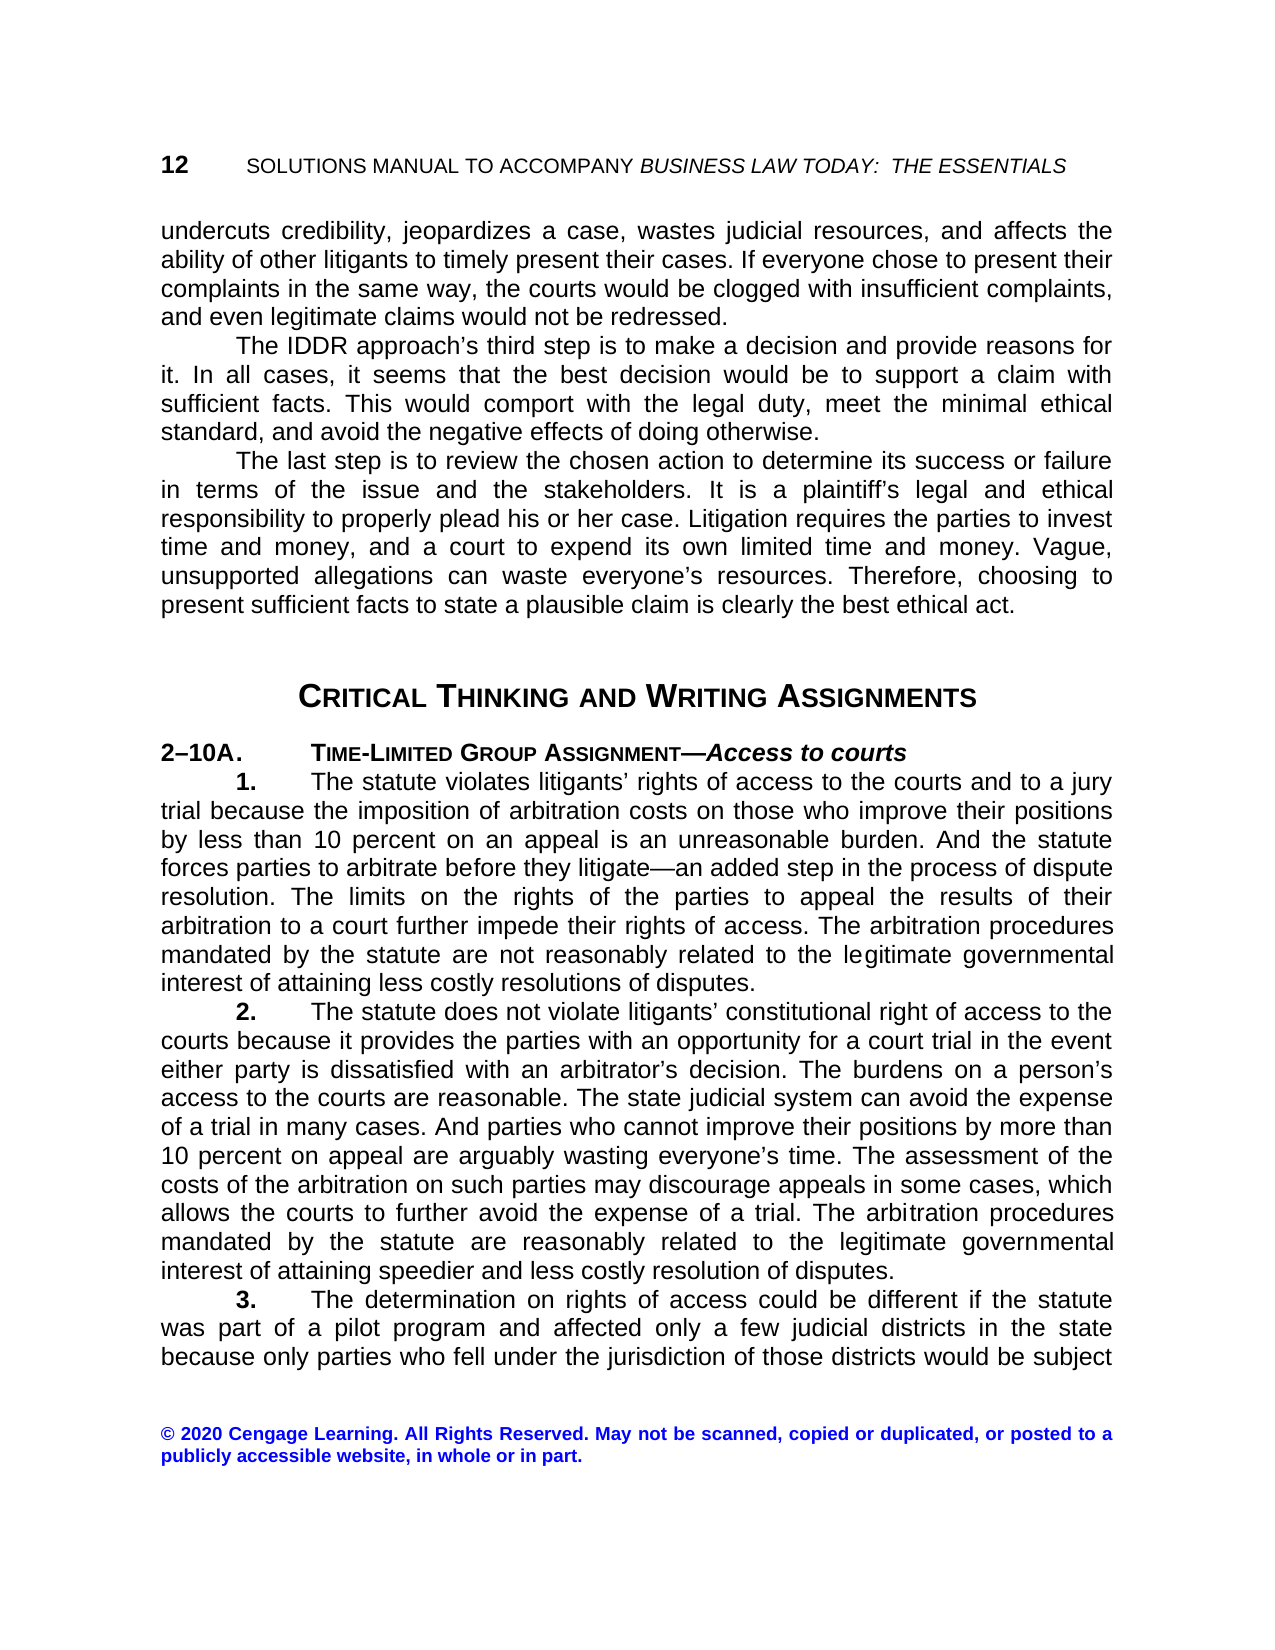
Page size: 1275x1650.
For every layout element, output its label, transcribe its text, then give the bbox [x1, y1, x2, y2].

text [161, 216, 1114, 331]
text The IDDR approach’s third step is to make a decision and provide reasons for it. In all cases, it seems that the best decision would be to support a claim with sufficient facts. This would comport with the legal duty, meet the minimal ethical standard, and avoid the negative effects of doing otherwise. [161, 331, 1114, 446]
text 2. The statute does not violate litigants’ constitutional right of access to the courts because it provides the parties with an opportunity for a court trial in the event either party is dissatisfied with an arbitrator’s decision. The burdens on a person’s access to the courts are reasonable. The state judicial system can avoid the expense of a trial in many cases. And parties who cannot improve their positions by more than 10 percent on appeal are arguably wasting everyone’s time. The assessment of the costs of the arbitration on such parties may discourage appeals in some cases, which allows the courts to further avoid the expense of a trial. The arbitration procedures mandated by the statute are reasonably related to the legitimate governmental interest of attaining speedier and less costly resolution of disputes. [161, 997, 1114, 1285]
text Critical Thinking and Writing Assignments [161, 676, 1114, 714]
text 1. The statute violates litigants’ rights of access to the courts and to a jury trial because the imposition of arbitration costs on those who improve their positions by less than 10 percent on an appeal is an unreasonable burden. And the statute forces parties to arbitrate before they litigate—an added step in the process of dispute resolution. The limits on the rights of the parties to appeal the results of their arbitration to a court further impede their rights of access. The arbitration procedures mandated by the statute are not reasonably related to the legitimate governmental interest of attaining less costly resolutions of disputes. [161, 767, 1114, 997]
text 2–10A . Time-Limited Group Assignment—Access to courts [161, 738, 1114, 767]
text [161, 1285, 1114, 1371]
text The last step is to review the chosen action to determine its success or failure in terms of the issue and the stakeholders. It is a plaintiff’s legal and ethical responsibility to properly plead his or her case. Litigation requires the parties to invest time and money, and a court to expend its own limited time and money. Vague, unsupported allegations can waste everyone’s resources. Therefore, choosing to present sufficient facts to state a plausible claim is clearly the best ethical act. [161, 446, 1114, 618]
